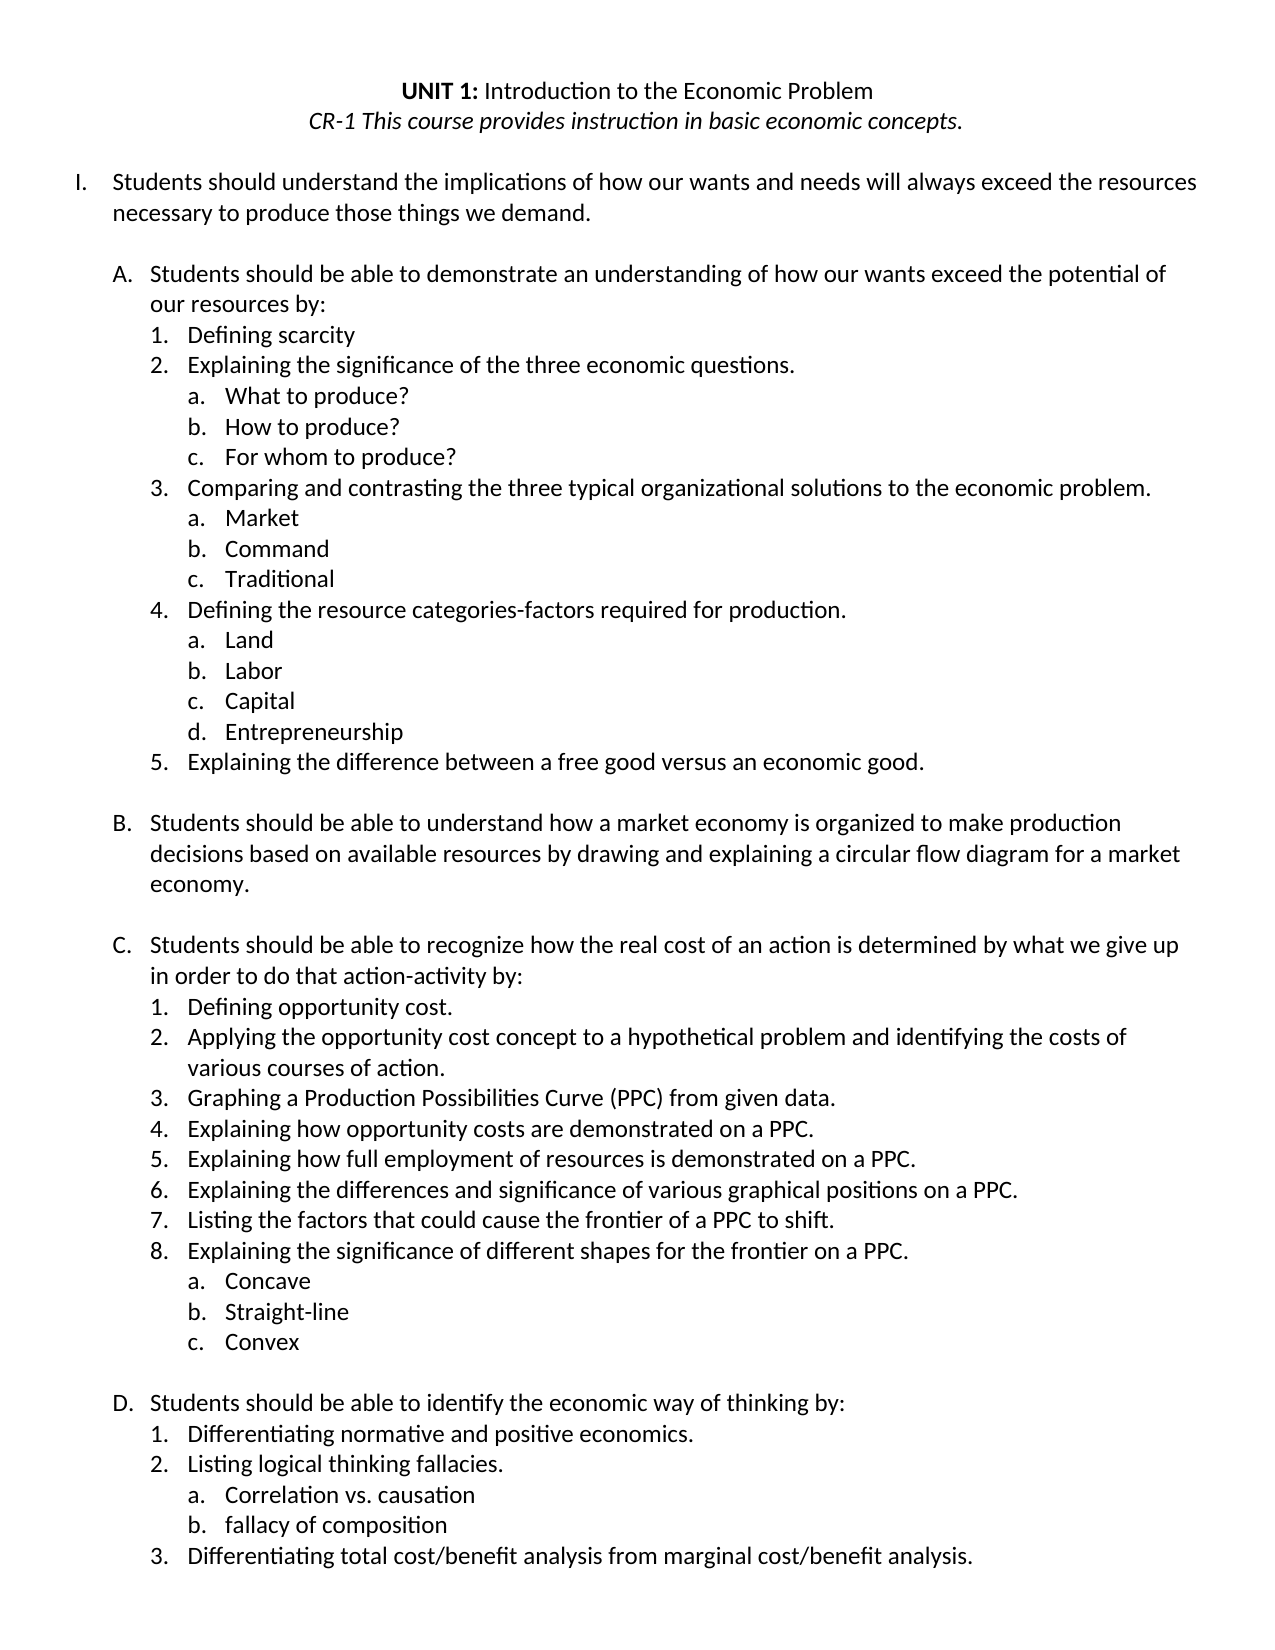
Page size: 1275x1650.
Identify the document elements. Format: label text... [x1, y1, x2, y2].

list Applying the opportunity cost concept to a hypothetical problem and identifying the costs of various courses of action. [150, 1021, 1200, 1082]
list Traditional [187, 563, 1200, 594]
list Students should be able to demonstrate an understanding of how our wants exceed the potential of our resources by: [112, 258, 1200, 319]
list For whom to produce? [187, 441, 1200, 472]
list Students should be able to understand how a market economy is organized to make production decisions based on available resources by drawing and explaining a circular flow diagram for a market economy. [112, 807, 1200, 899]
list What to produce? [187, 380, 1200, 411]
list Correlation vs. causation [187, 1479, 1200, 1509]
list Defining opportunity cost. [150, 991, 1200, 1021]
list Concave [187, 1265, 1200, 1296]
list Labor [187, 655, 1200, 685]
list Entrepreneurship [187, 716, 1200, 746]
list Differentiating normative and positive economics. [150, 1418, 1200, 1448]
list Defining the resource categories-factors required for production. [150, 594, 1200, 624]
list Capital [187, 685, 1200, 716]
list Land [187, 624, 1200, 655]
list How to produce? [187, 411, 1200, 441]
list Explaining the significance of different shapes for the frontier on a PPC. [150, 1235, 1200, 1265]
list Listing the factors that could cause the frontier of a PPC to shift. [150, 1204, 1200, 1235]
list fallacy of composition [187, 1509, 1200, 1540]
list Explaining the significance of the three economic questions. [150, 350, 1200, 380]
list Listing logical thinking fallacies. [150, 1448, 1200, 1479]
text UNIT 1: Introduction to the Economic Problem [75, 75, 1200, 106]
list Explaining how opportunity costs are demonstrated on a PPC. [150, 1113, 1200, 1143]
list Students should be able to recognize how the real cost of an action is determined by what we give up in order to do that action-activity by: [112, 929, 1200, 991]
list Market [187, 502, 1200, 533]
list Convex [187, 1326, 1200, 1357]
list Straight-line [187, 1296, 1200, 1326]
list Comparing and contrasting the three typical organizational solutions to the economic problem. [150, 472, 1200, 502]
list Command [187, 533, 1200, 563]
text CR-1 This course provides instruction in basic economic concepts. [75, 106, 1200, 136]
list Explaining how full employment of resources is demonstrated on a PPC. [150, 1143, 1200, 1174]
list Students should understand the implications of how our wants and needs will always exceed the resources necessary to produce those things we demand. [75, 167, 1200, 228]
list Defining scarcity [150, 319, 1200, 350]
list Students should be able to identify the economic way of thinking by: [112, 1387, 1200, 1418]
list Explaining the difference between a free good versus an economic good. [150, 746, 1200, 777]
list Explaining the differences and significance of various graphical positions on a PPC. [150, 1174, 1200, 1204]
list Graphing a Production Possibilities Curve (PPC) from given data. [150, 1082, 1200, 1113]
list Differentiating total cost/benefit analysis from marginal cost/benefit analysis. [150, 1540, 1200, 1571]
